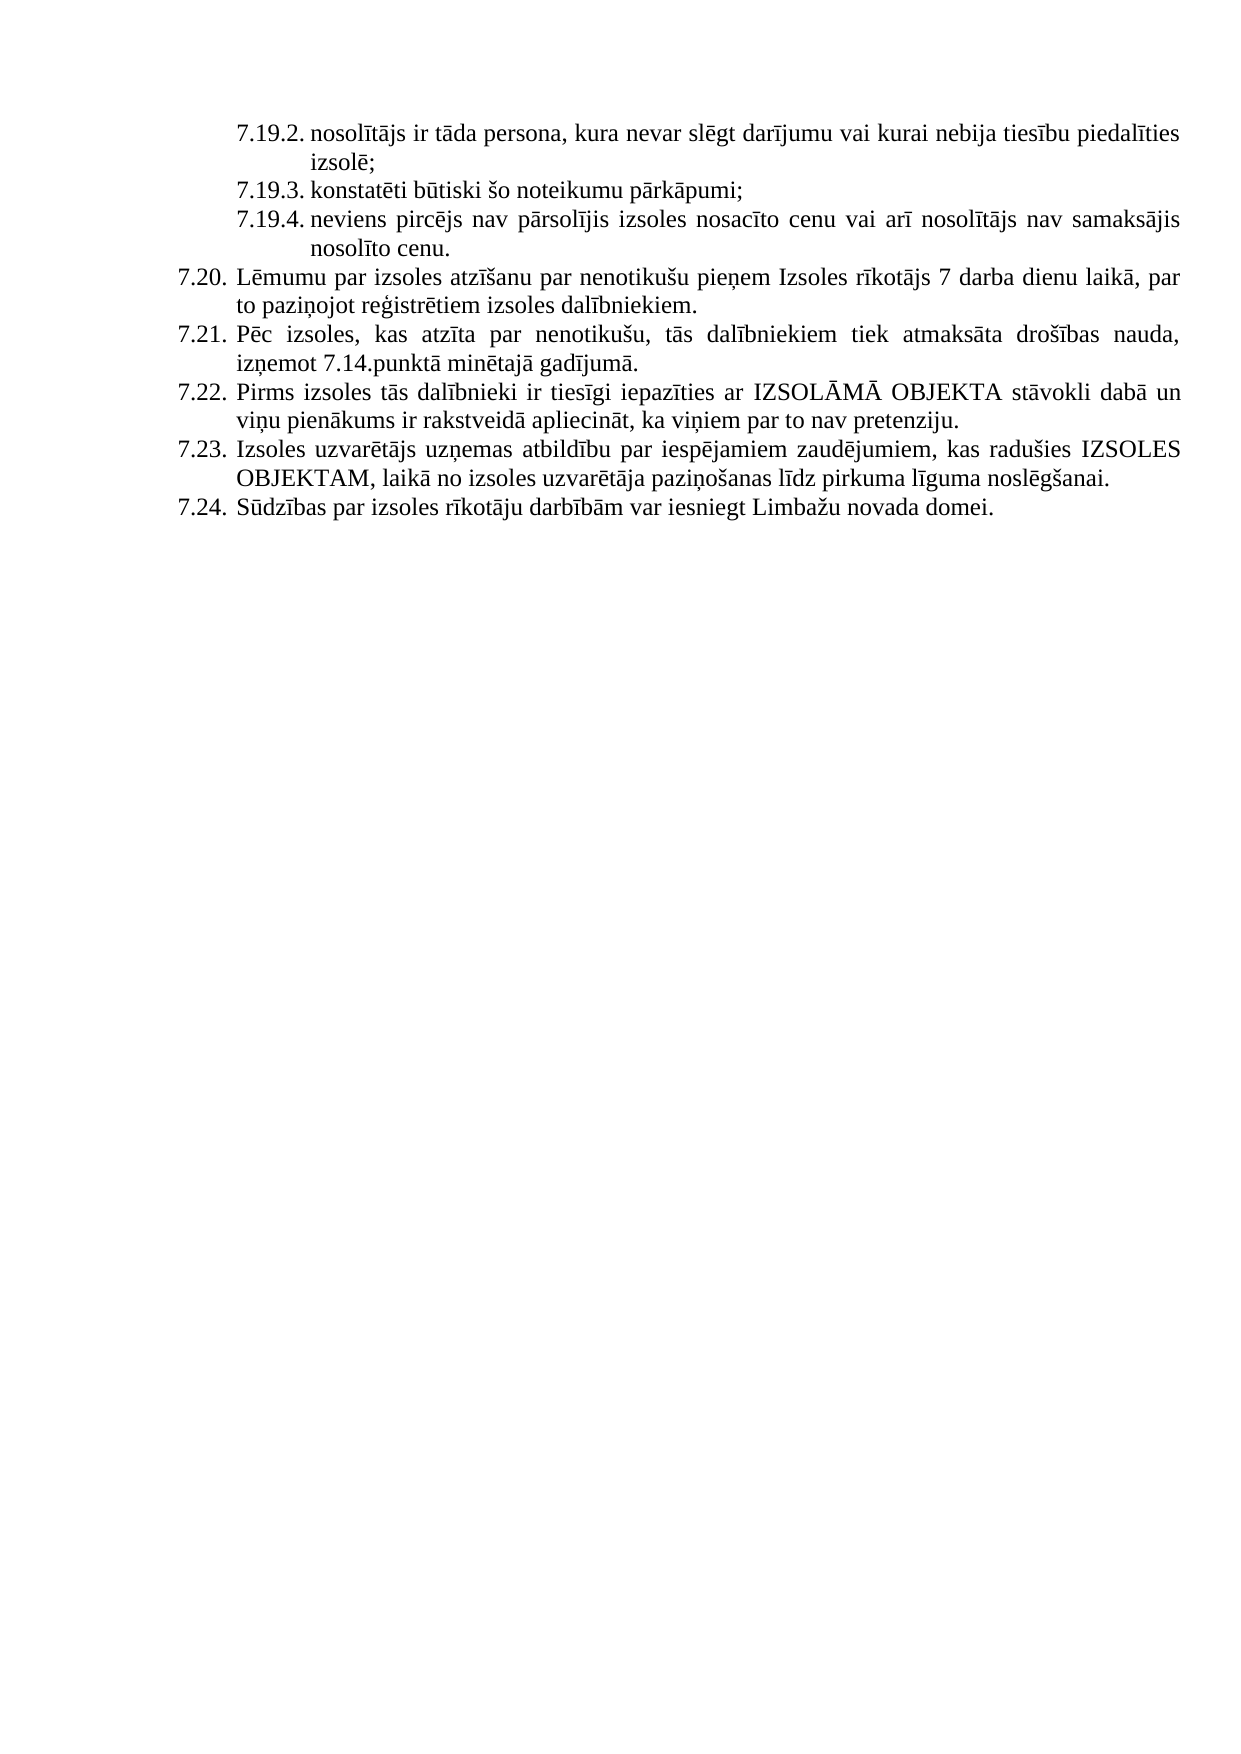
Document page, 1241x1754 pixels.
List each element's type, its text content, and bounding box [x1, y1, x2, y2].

list neviens pircējs nav pārsolījis izsoles nosacīto cenu vai arī nosolītājs nav samaksājis nosolīto cenu. [236, 204, 1181, 262]
list konstatēti būtiski šo noteikumu pārkāpumi; [236, 176, 1181, 204]
list Pirms izsoles tās dalībnieki ir tiesīgi iepazīties ar izsolāmā objekta stāvokli dabā un viņu pienākums ir rakstveidā apliecināt, ka viņiem par to nav pretenziju. [177, 377, 1181, 434]
list Sūdzības par izsoles rīkotāju darbībām var iesniegt Limbažu novada domei. [177, 492, 1181, 521]
list Lēmumu par izsoles atzīšanu par nenotikušu pieņem Izsoles rīkotājs 7 darba dienu laikā, par to paziņojot reģistrētiem izsoles dalībniekiem. [177, 262, 1181, 319]
list Izsoles uzvarētājs uzņemas atbildību par iespējamiem zaudējumiem, kas radušies izsolES objektam, laikā no izsoles uzvarētāja paziņošanas līdz pirkuma līguma noslēgšanai. [177, 434, 1181, 492]
list nosolītājs ir tāda persona, kura nevar slēgt darījumu vai kurai nebija tiesību piedalīties izsolē; [236, 118, 1181, 176]
list Pēc izsoles, kas atzīta par nenotikušu, tās dalībniekiem tiek atmaksāta drošības nauda, izņemot 7.14.punktā minētajā gadījumā. [177, 319, 1181, 377]
